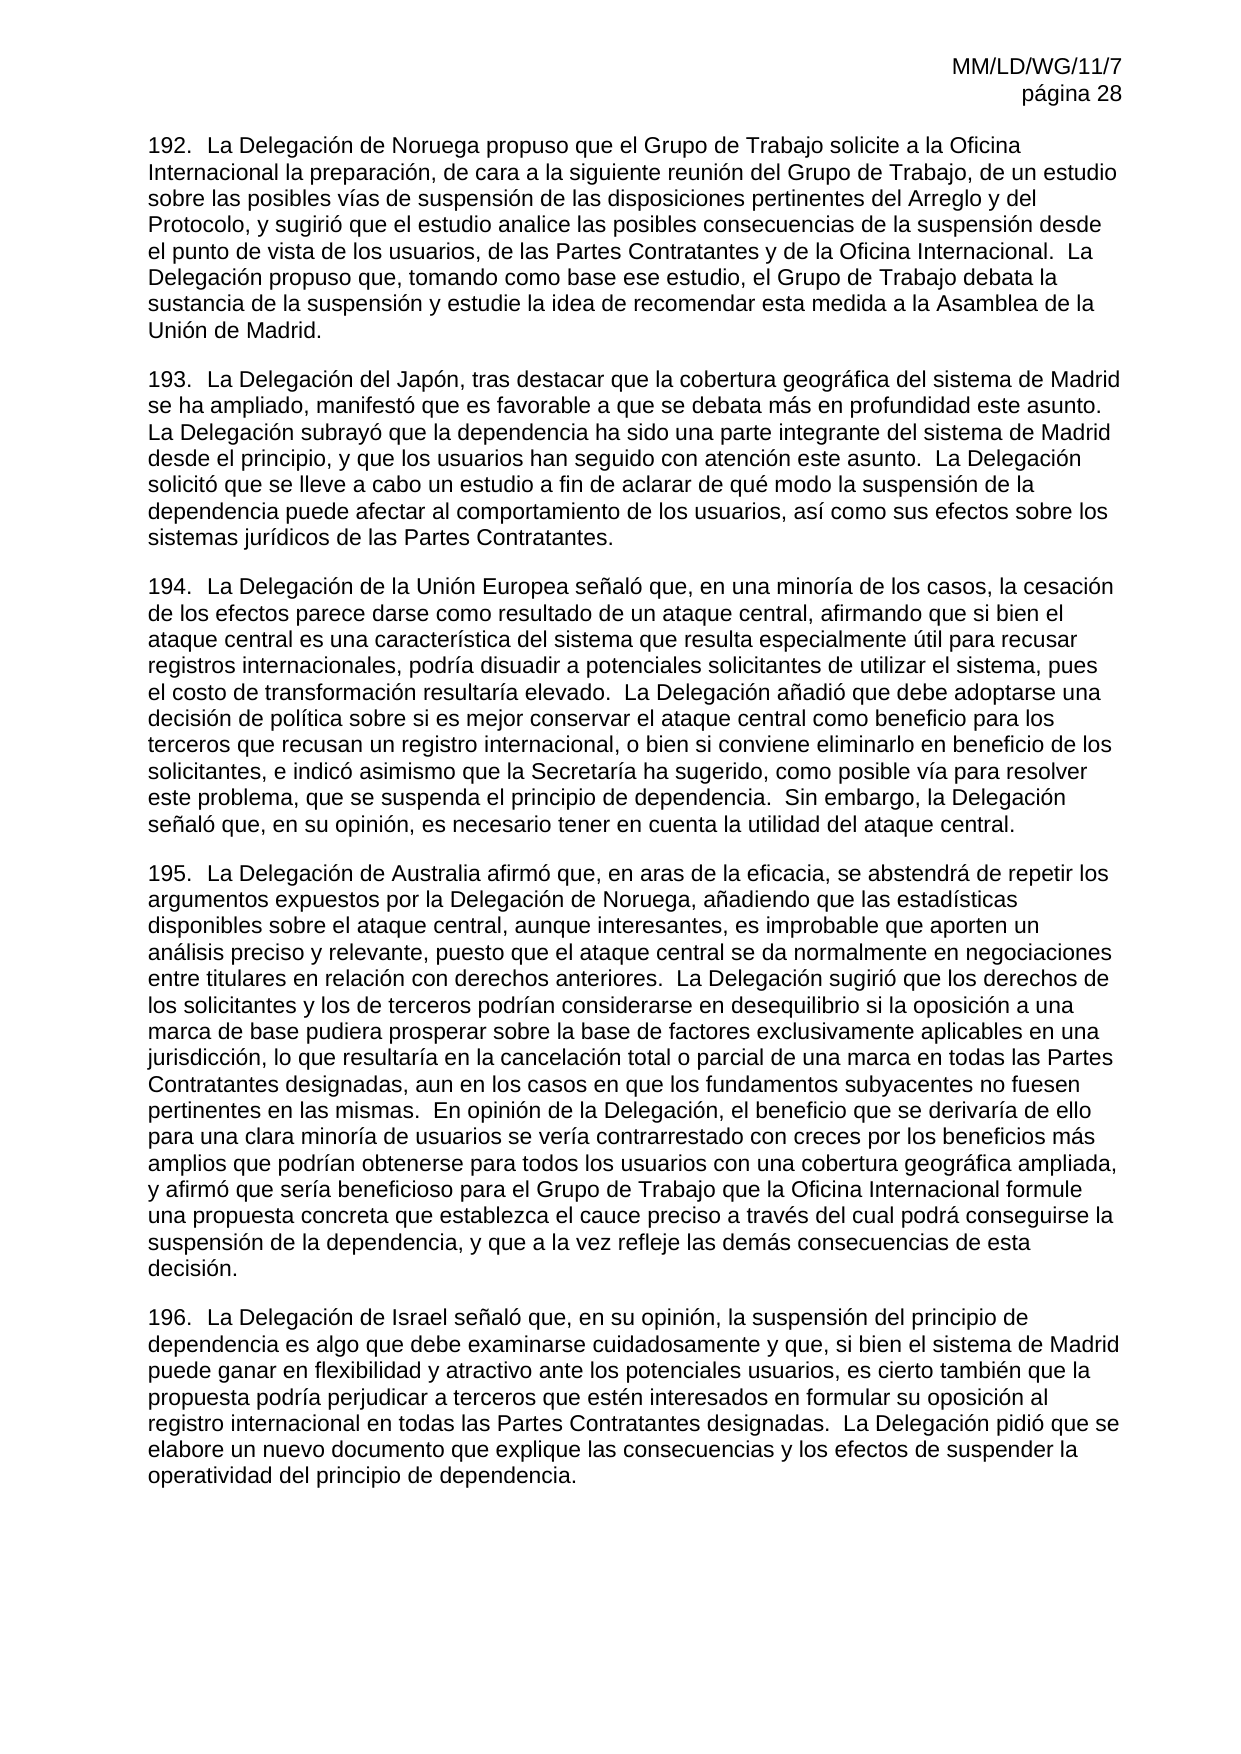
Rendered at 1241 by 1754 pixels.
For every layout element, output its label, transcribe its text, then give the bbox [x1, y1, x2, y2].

text La Delegación de Israel señaló que, en su opinión, la suspensión del principio de dependencia es algo que debe examinarse cuidadosamente y que, si bien el sistema de Madrid puede ganar en flexibilidad y atractivo ante los potenciales usuarios, es cierto también que la propuesta podría perjudicar a terceros que estén interesados en formular su oposición al registro internacional en todas las Partes Contratantes designadas. La Delegación pidió que se elabore un nuevo documento que explique las consecuencias y los efectos de suspender la operatividad del principio de dependencia. [148, 1304, 1122, 1489]
text La Delegación de Noruega propuso que el Grupo de Trabajo solicite a la Oficina Internacional la preparación, de cara a la siguiente reunión del Grupo de Trabajo, de un estudio sobre las posibles vías de suspensión de las disposiciones pertinentes del Arreglo y del Protocolo, y sugirió que el estudio analice las posibles consecuencias de la suspensión desde el punto de vista de los usuarios, de las Partes Contratantes y de la Oficina Internacional. La Delegación propuso que, tomando como base ese estudio, el Grupo de Trabajo debata la sustancia de la suspensión y estudie la idea de recomendar esta medida a la Asamblea de la Unión de Madrid. [148, 132, 1122, 343]
text La Delegación de la Unión Europea señaló que, en una minoría de los casos, la cesación de los efectos parece darse como resultado de un ataque central, afirmando que si bien el ataque central es una característica del sistema que resulta especialmente útil para recusar registros internacionales, podría disuadir a potenciales solicitantes de utilizar el sistema, pues el costo de transformación resultaría elevado. La Delegación añadió que debe adoptarse una decisión de política sobre si es mejor conservar el ataque central como beneficio para los terceros que recusan un registro internacional, o bien si conviene eliminarlo en beneficio de los solicitantes, e indicó asimismo que la Secretaría ha sugerido, como posible vía para resolver este problema, que se suspenda el principio de dependencia. Sin embargo, la Delegación señaló que, en su opinión, es necesario tener en cuenta la utilidad del ataque central. [148, 573, 1122, 837]
text La Delegación de Australia afirmó que, en aras de la eficacia, se abstendrá de repetir los argumentos expuestos por la Delegación de Noruega, añadiendo que las estadísticas disponibles sobre el ataque central, aunque interesantes, es improbable que aporten un análisis preciso y relevante, puesto que el ataque central se da normalmente en negociaciones entre titulares en relación con derechos anteriores. La Delegación sugirió que los derechos de los solicitantes y los de terceros podrían considerarse en desequilibrio si la oposición a una marca de base pudiera prosperar sobre la base de factores exclusivamente aplicables en una jurisdicción, lo que resultaría en la cancelación total o parcial de una marca en todas las Partes Contratantes designadas, aun en los casos en que los fundamentos subyacentes no fuesen pertinentes en las mismas. En opinión de la Delegación, el beneficio que se derivaría de ello para una clara minoría de usuarios se vería contrarrestado con creces por los beneficios más amplios que podrían obtenerse para todos los usuarios con una cobertura geográfica ampliada, y afirmó que sería beneficioso para el Grupo de Trabajo que la Oficina Internacional formule una propuesta concreta que establezca el cauce preciso a través del cual podrá conseguirse la suspensión de la dependencia, y que a la vez refleje las demás consecuencias de esta decisión. [148, 860, 1122, 1281]
text La Delegación del Japón, tras destacar que la cobertura geográfica del sistema de Madrid se ha ampliado, manifestó que es favorable a que se debata más en profundidad este asunto. La Delegación subrayó que la dependencia ha sido una parte integrante del sistema de Madrid desde el principio, y que los usuarios han seguido con atención este asunto. La Delegación solicitó que se lleve a cabo un estudio a fin de aclarar de qué modo la suspensión de la dependencia puede afectar al comportamiento de los usuarios, así como sus efectos sobre los sistemas jurídicos de las Partes Contratantes. [148, 366, 1122, 550]
